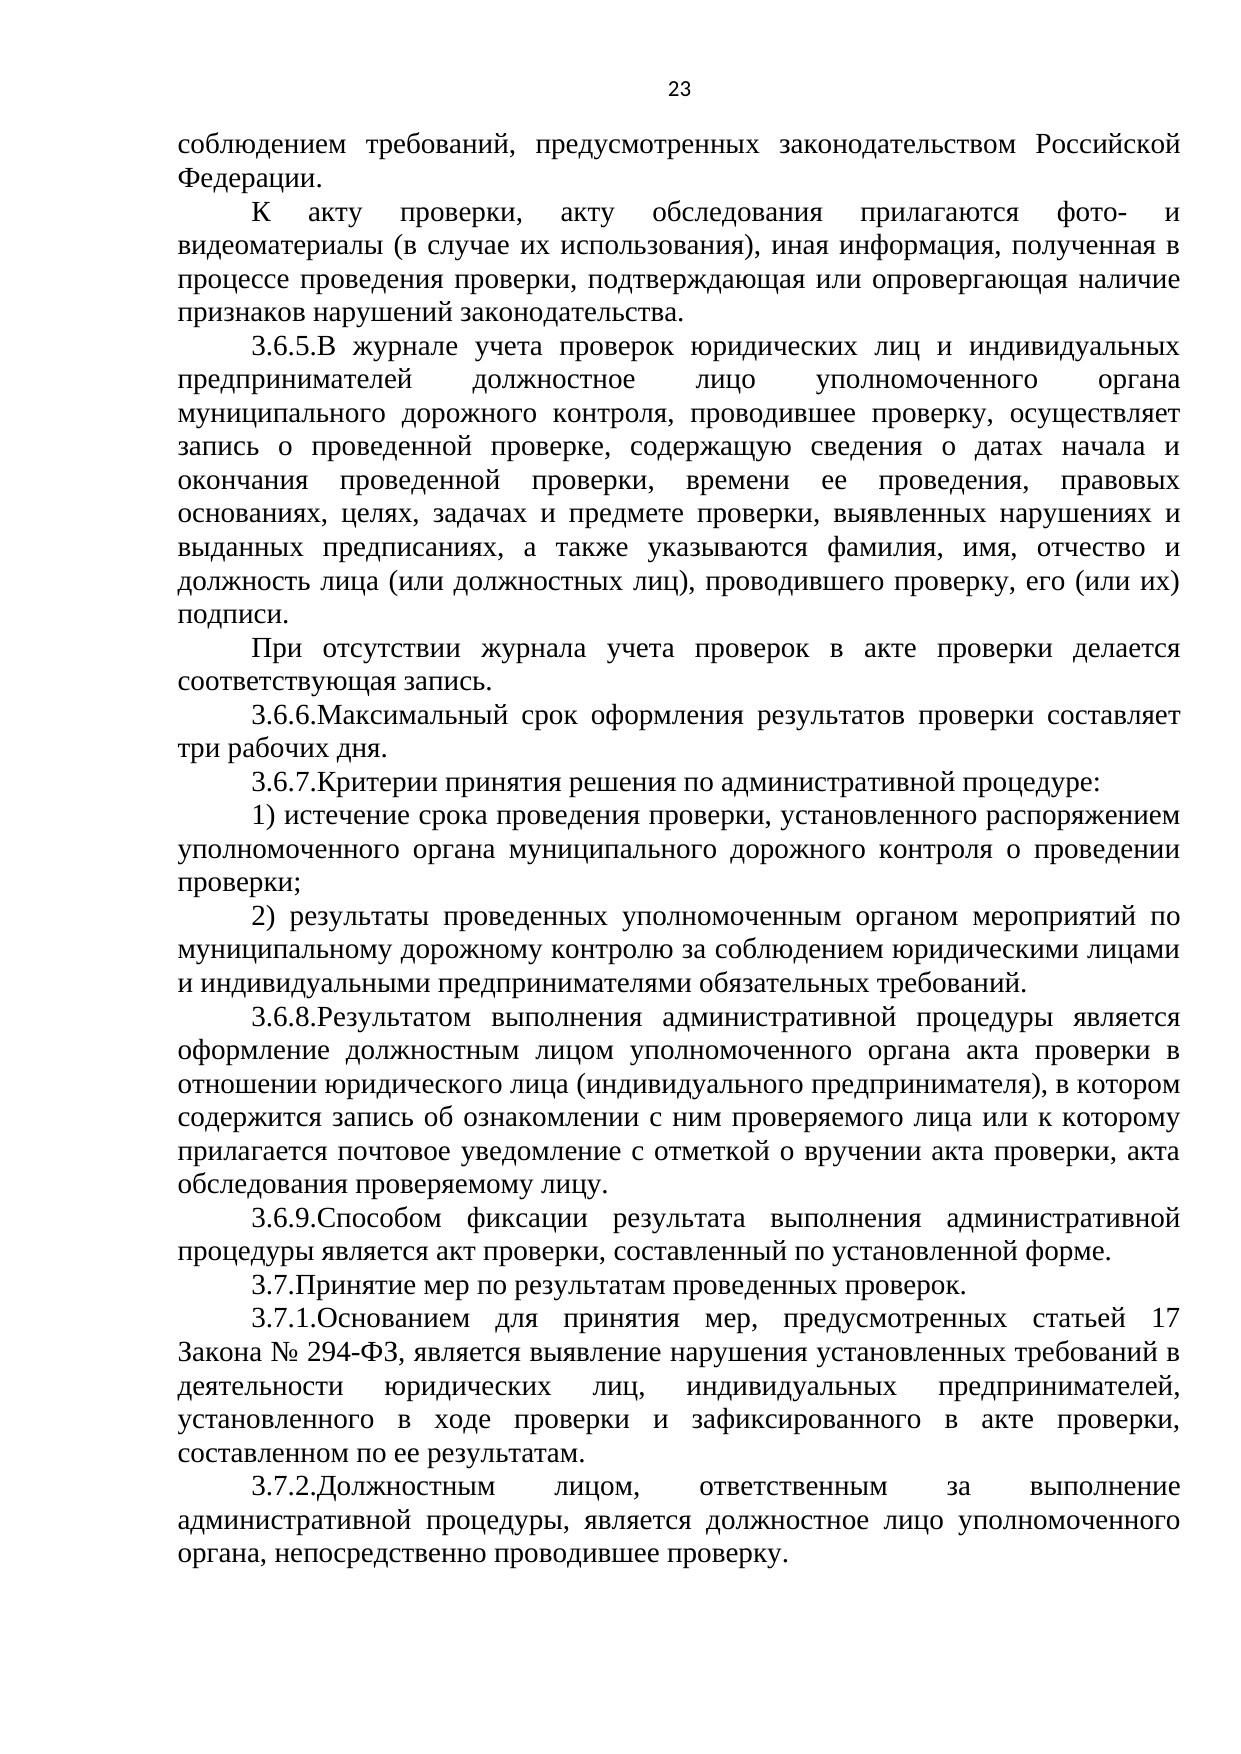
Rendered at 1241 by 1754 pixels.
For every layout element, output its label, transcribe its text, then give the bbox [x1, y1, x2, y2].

text 3.6.8.Результатом выполнения административной процедуры является оформление должностным лицом уполномоченного органа акта проверки в отношении юридического лица (индивидуального предпринимателя), в котором содержится запись об ознакомлении с ним проверяемого лица или к которому прилагается почтовое уведомление с отметкой о вручении акта проверки, акта обследования проверяемому лицу. [177, 999, 1181, 1200]
text 3.6.6.Максимальный срок оформления результатов проверки составляет три рабочих дня. [177, 697, 1181, 764]
text 3.7.Принятие мер по результатам проведенных проверок. [177, 1267, 1181, 1301]
text К акту проверки, акту обследования прилагаются фото- и видеоматериалы (в случае их использования), иная информация, полученная в процессе проведения проверки, подтверждающая или опровергающая наличие признаков нарушений законодательства. [177, 194, 1181, 328]
text 3.6.5.В журнале учета проверок юридических лиц и индивидуальных предпринимателей должностное лицо уполномоченного органа муниципального дорожного контроля, проводившее проверку, осуществляет запись о проведенной проверке, содержащую сведения о датах начала и окончания проведенной проверки, времени ее проведения, правовых основаниях, целях, задачах и предмете проверки, выявленных нарушениях и выданных предписаниях, а также указываются фамилия, имя, отчество и должность лица (или должностных лиц), проводившего проверку, его (или их) подписи. [177, 328, 1181, 630]
text 3.6.9.Способом фиксации результата выполнения административной процедуры является акт проверки, составленный по установленной форме. [177, 1200, 1181, 1267]
text 2) результаты проведенных уполномоченным органом мероприятий по муниципальному дорожному контролю за соблюдением юридическими лицами и индивидуальными предпринимателями обязательных требований. [177, 898, 1181, 999]
text 1) истечение срока проведения проверки, установленного распоряжением уполномоченного органа муниципального дорожного контроля о проведении проверки; [177, 797, 1181, 898]
text При отсутствии журнала учета проверок в акте проверки делается соответствующая запись. [177, 630, 1181, 697]
text 3.7.1.Основанием для принятия мер, предусмотренных статьей 17 Закона № 294-ФЗ, является выявление нарушения установленных требований в деятельности юридических лиц, индивидуальных предпринимателей, установленного в ходе проверки и зафиксированного в акте проверки, составленном по ее результатам. [177, 1301, 1181, 1468]
text 3.7.2.Должностным лицом, ответственным за выполнение административной процедуры, является должностное лицо уполномоченного органа, непосредственно проводившее проверку. [177, 1468, 1181, 1569]
text 3.6.7.Критерии принятия решения по административной процедуре: [177, 764, 1181, 797]
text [177, 127, 1181, 194]
